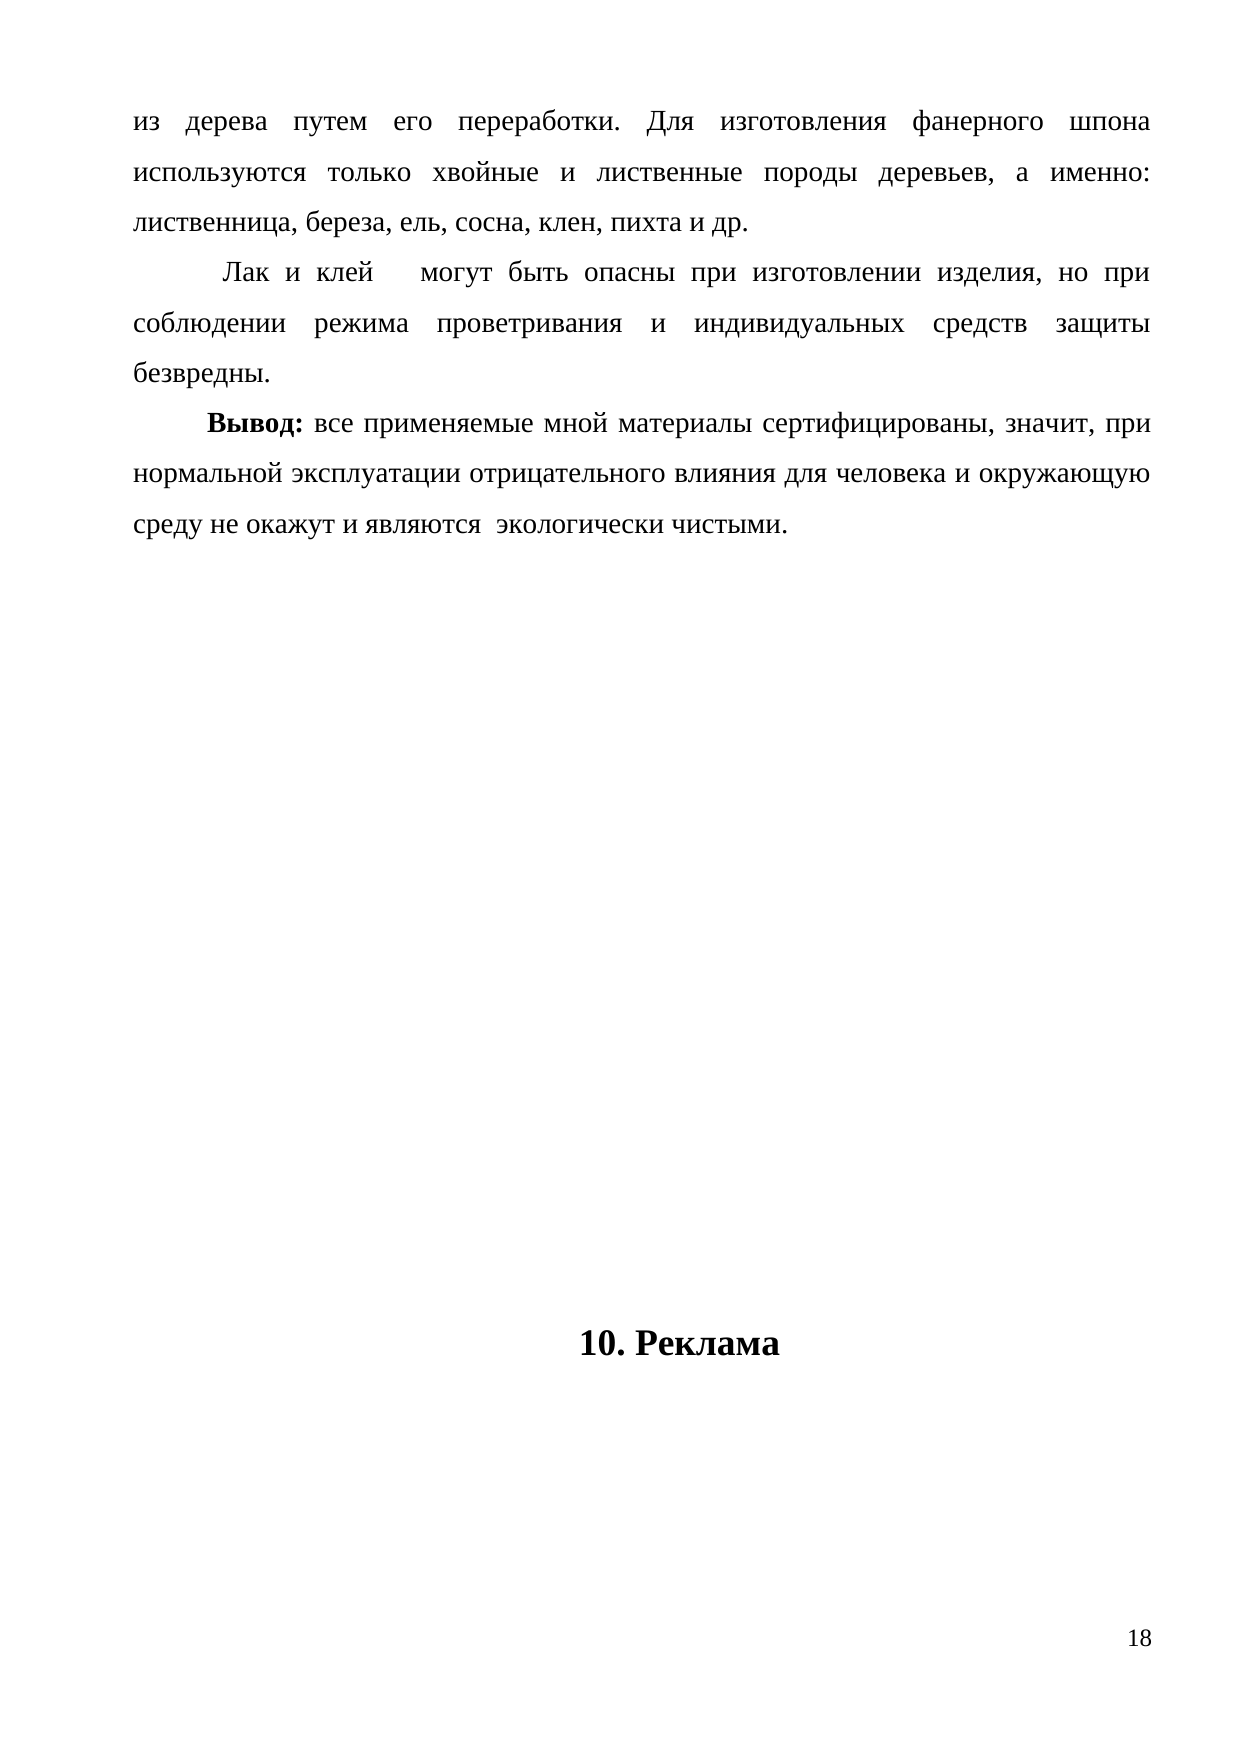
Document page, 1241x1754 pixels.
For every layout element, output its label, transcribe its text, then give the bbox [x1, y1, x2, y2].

text Вывод: все применяемые мной материалы сертифицированы, значит, при нормальной эксплуатации отрицательного влияния для человека и окружающую среду не окажут и являются экологически чистыми. [133, 405, 1152, 539]
text 10. Реклама [133, 1320, 1152, 1363]
text Лак и клей могут быть опасны при изготовлении изделия, но при соблюдении режима проветривания и индивидуальных средств защиты безвредны. [133, 254, 1152, 388]
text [133, 103, 1152, 238]
